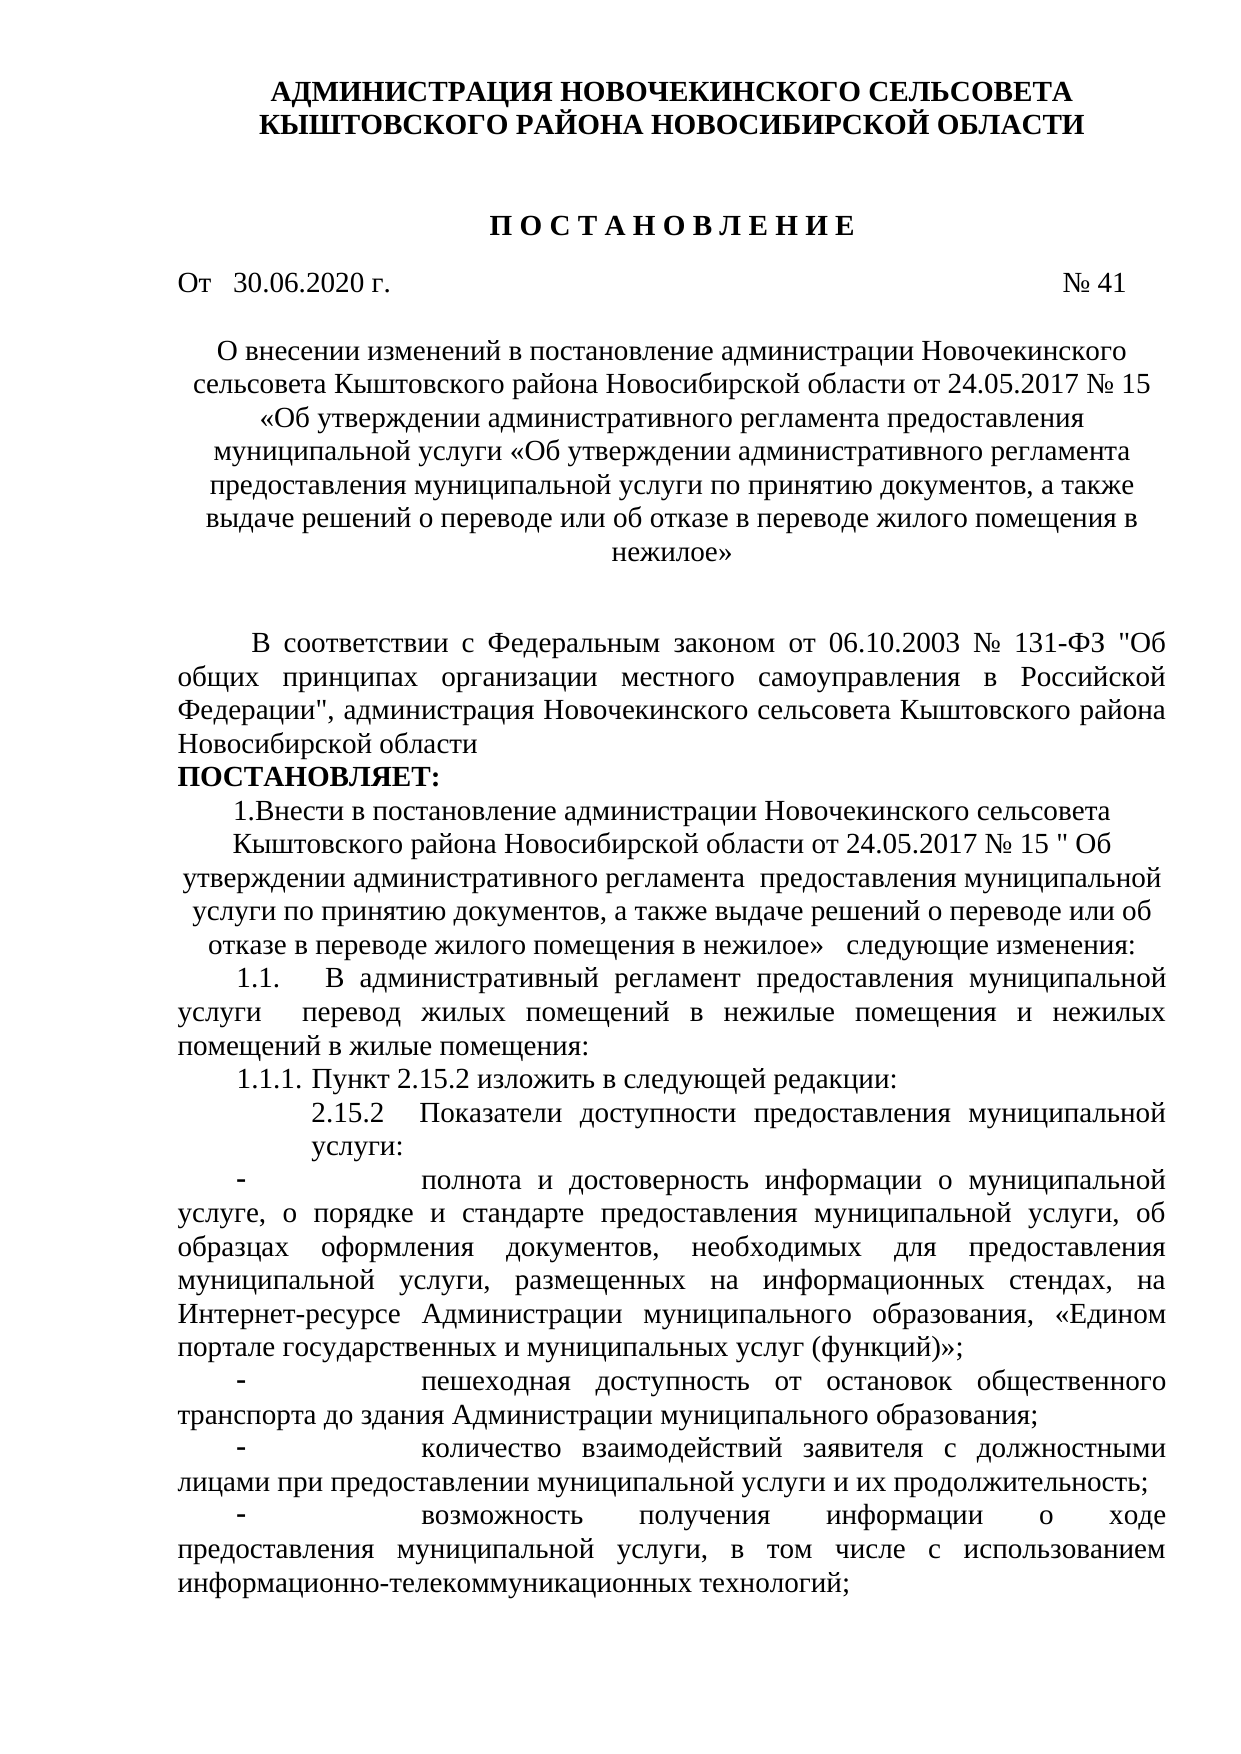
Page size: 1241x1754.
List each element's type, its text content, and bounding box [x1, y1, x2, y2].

text АДМИНИСТРАЦИЯ НОВОЧЕКИНСКОГО СЕЛЬСОВЕТА КЫШТОВСКОГО РАЙОНА НОВОСИБИРСКОЙ ОБЛАСТИ [177, 74, 1167, 141]
text П О С Т А Н О В Л Е Н И Е [177, 208, 1167, 242]
list В административный регламент предоставления муниципальной услуги перевод жилых помещений в нежилые помещения и нежилых помещений в жилые помещения: [177, 961, 1167, 1061]
text От 30.06.2020 г. № 41 [177, 266, 1167, 299]
text В соответствии с Федеральным законом от 06.10.2003 № 131-ФЗ "Об общих принципах организации местного самоуправления в Российской Федерации", администрация Новочекинского сельсовета Кыштовского района Новосибирской области [177, 625, 1167, 759]
list Пункт 2.15.2 изложить в следующей редакции: [236, 1061, 1167, 1095]
text 2.15.2 Показатели доступности предоставления муниципальной услуги: [311, 1095, 1167, 1162]
list количество взаимодействий заявителя с должностными лицами при предоставлении муниципальной услуги и их продолжительность; [177, 1430, 1167, 1497]
list полнота и достоверность информации о муниципальной услуге, о порядке и стандарте предоставления муниципальной услуги, об образцах оформления документов, необходимых для предоставления муниципальной услуги, размещенных на информационных стендах, на Интернет-ресурсе Администрации муниципального образования, «Едином портале государственных и муниципальных услуг (функций)»; [177, 1162, 1167, 1363]
text 1.Внести в постановление администрации Новочекинского сельсовета Кыштовского района Новосибирской области от 24.05.2017 № 15 " Об утверждении административного регламента предоставления муниципальной услуги по принятию документов, а также выдаче решений о переводе или об отказе в переводе жилого помещения в нежилое» следующие изменения: [177, 793, 1167, 961]
text ПОСТАНОВЛЯЕТ: [177, 759, 1167, 793]
list пешеходная доступность от остановок общественного транспорта до здания Администрации муниципального образования; [177, 1363, 1167, 1430]
list возможность получения информации о ходе предоставления муниципальной услуги, в том числе с использованием информационно-телекоммуникационных технологий; [177, 1497, 1167, 1598]
text О внесении изменений в постановление администрации Новочекинского сельсовета Кыштовского района Новосибирской области от 24.05.2017 № 15 «Об утверждении административного регламента предоставления муниципальной услуги «Об утверждении административного регламента предоставления муниципальной услуги по принятию документов, а также выдаче решений о переводе или об отказе в переводе жилого помещения в нежилое» [177, 333, 1167, 567]
